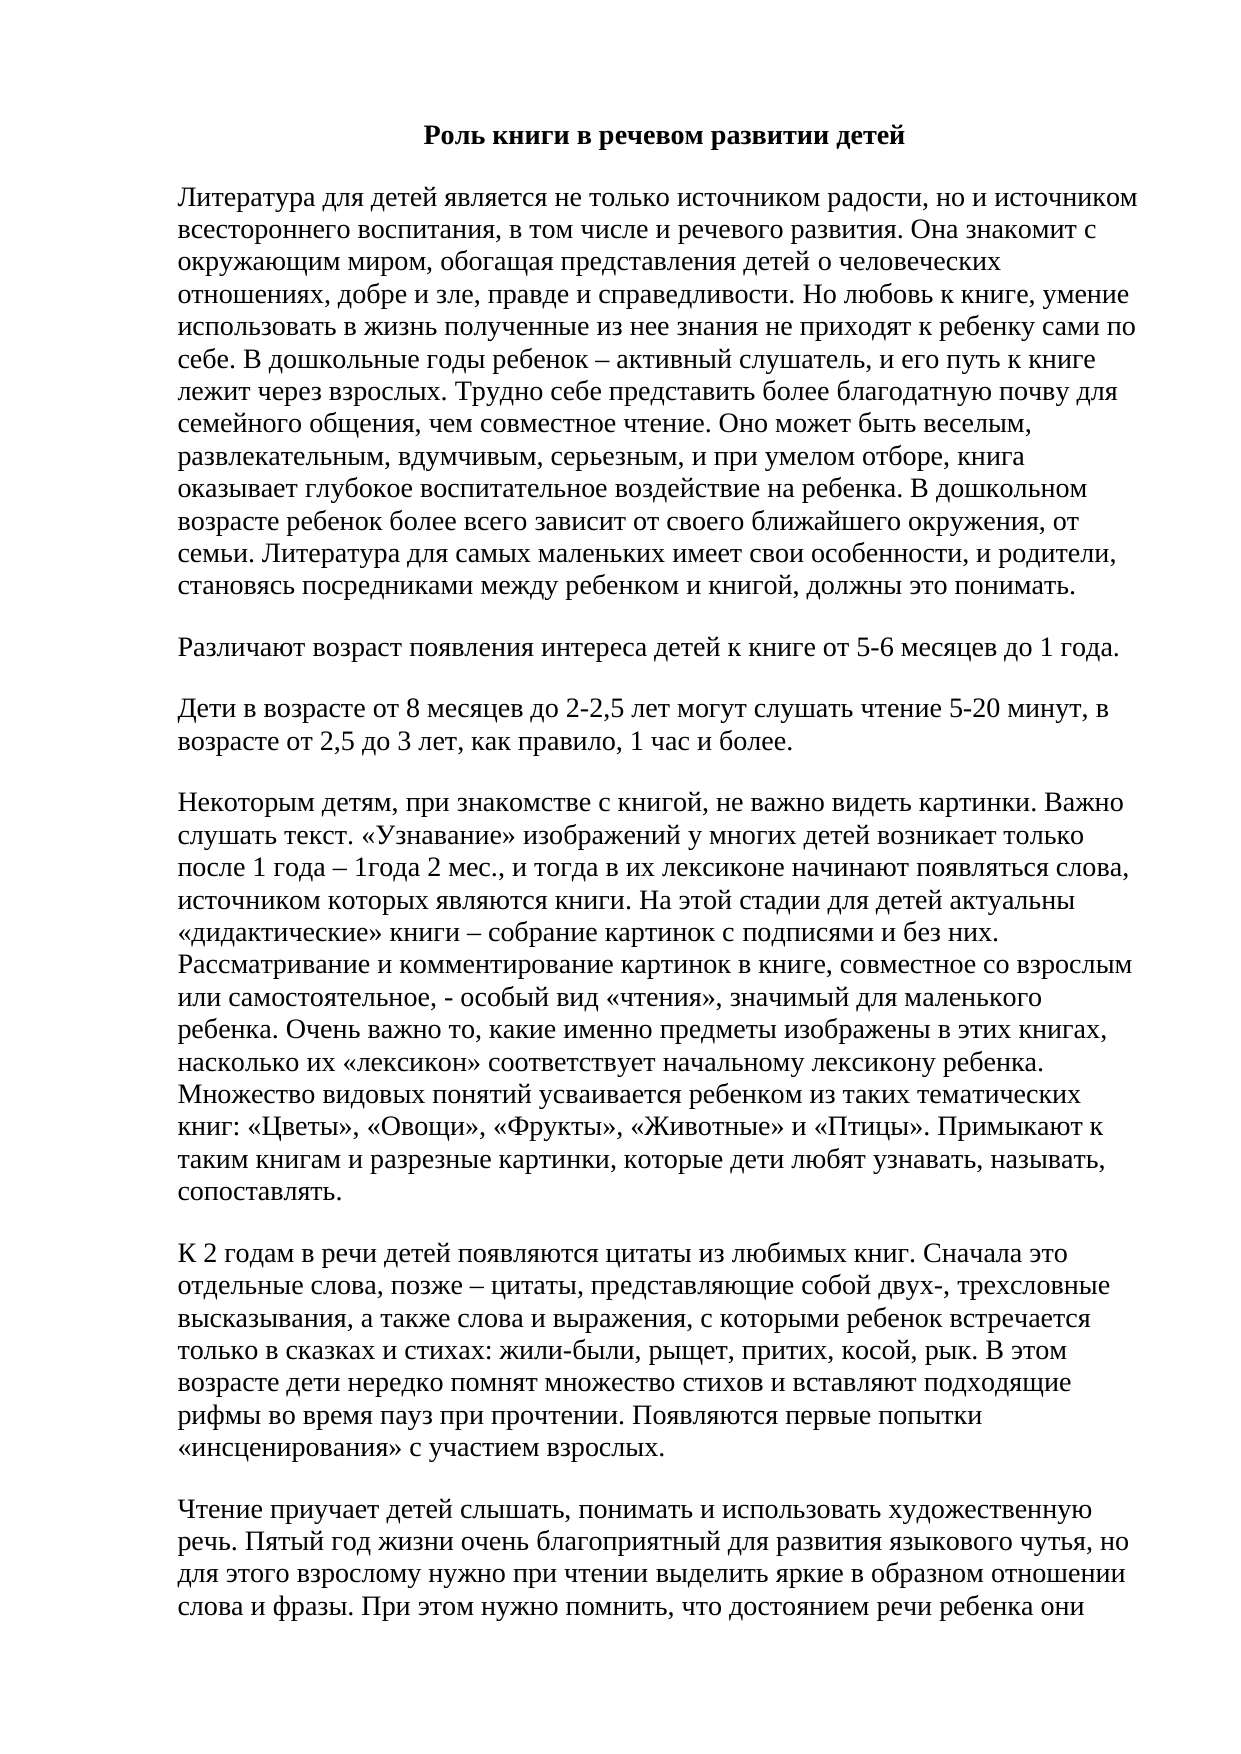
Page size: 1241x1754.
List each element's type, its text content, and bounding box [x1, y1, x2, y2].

text Некоторым детям, при знакомстве с книгой, не важно видеть картинки. Важно слушать текст. «Узнавание» изображений у многих детей возникает только после 1 года – 1года 2 мес., и тогда в их лексиконе начинают появляться слова, источником которых являются книги. На этой стадии для детей актуальны «дидактические» книги – собрание картинок с подписями и без них. Рассматривание и комментирование картинок в книге, совместное со взрослым или самостоятельное, - особый вид «чтения», значимый для маленького ребенка. Очень важно то, какие именно предметы изображены в этих книгах, насколько их «лексикон» соответствует начальному лексикону ребенка. Множество видовых понятий усваивается ребенком из таких тематических книг: «Цветы», «Овощи», «Фрукты», «Животные» и «Птицы». Примыкают к таким книгам и разрезные картинки, которые дети любят узнавать, называть, сопоставлять. [177, 786, 1152, 1207]
text Роль книги в речевом развитии детей [177, 118, 1152, 151]
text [177, 1492, 1152, 1621]
text К 2 годам в речи детей появляются цитаты из любимых книг. Сначала это отдельные слова, позже – цитаты, представляющие собой двух-, трехсловные высказывания, а также слова и выражения, с которыми ребенок встречается только в сказках и стихах: жили-были, рыщет, притих, косой, рык. В этом возрасте дети нередко помнят множество стихов и вставляют подходящие рифмы во время пауз при прочтении. Появляются первые попытки «инсценирования» с участием взрослых. [177, 1236, 1152, 1463]
text Дети в возрасте от 8 месяцев до 2-2,5 лет могут слушать чтение 5-20 минут, в возрасте от 2,5 до 3 лет, как правило, 1 час и более. [177, 692, 1152, 756]
text Различают возраст появления интереса детей к книге от 5-6 месяцев до 1 года. [177, 630, 1152, 662]
text Литература для детей является не только источником радости, но и источником всестороннего воспитания, в том числе и речевого развития. Она знакомит с окружающим миром, обогащая представления детей о человеческих отношениях, добре и зле, правде и справедливости. Но любовь к книге, умение использовать в жизнь полученные из нее знания не приходят к ребенку сами по себе. В дошкольные годы ребенок – активный слушатель, и его путь к книге лежит через взрослых. Трудно себе представить более благодатную почву для семейного общения, чем совместное чтение. Оно может быть веселым, развлекательным, вдумчивым, серьезным, и при умелом отборе, книга оказывает глубокое воспитательное воздействие на ребенка. В дошкольном возрасте ребенок более всего зависит от своего ближайшего окружения, от семьи. Литература для самых маленьких имеет свои особенности, и родители, становясь посредниками между ребенком и книгой, должны это понимать. [177, 180, 1152, 601]
